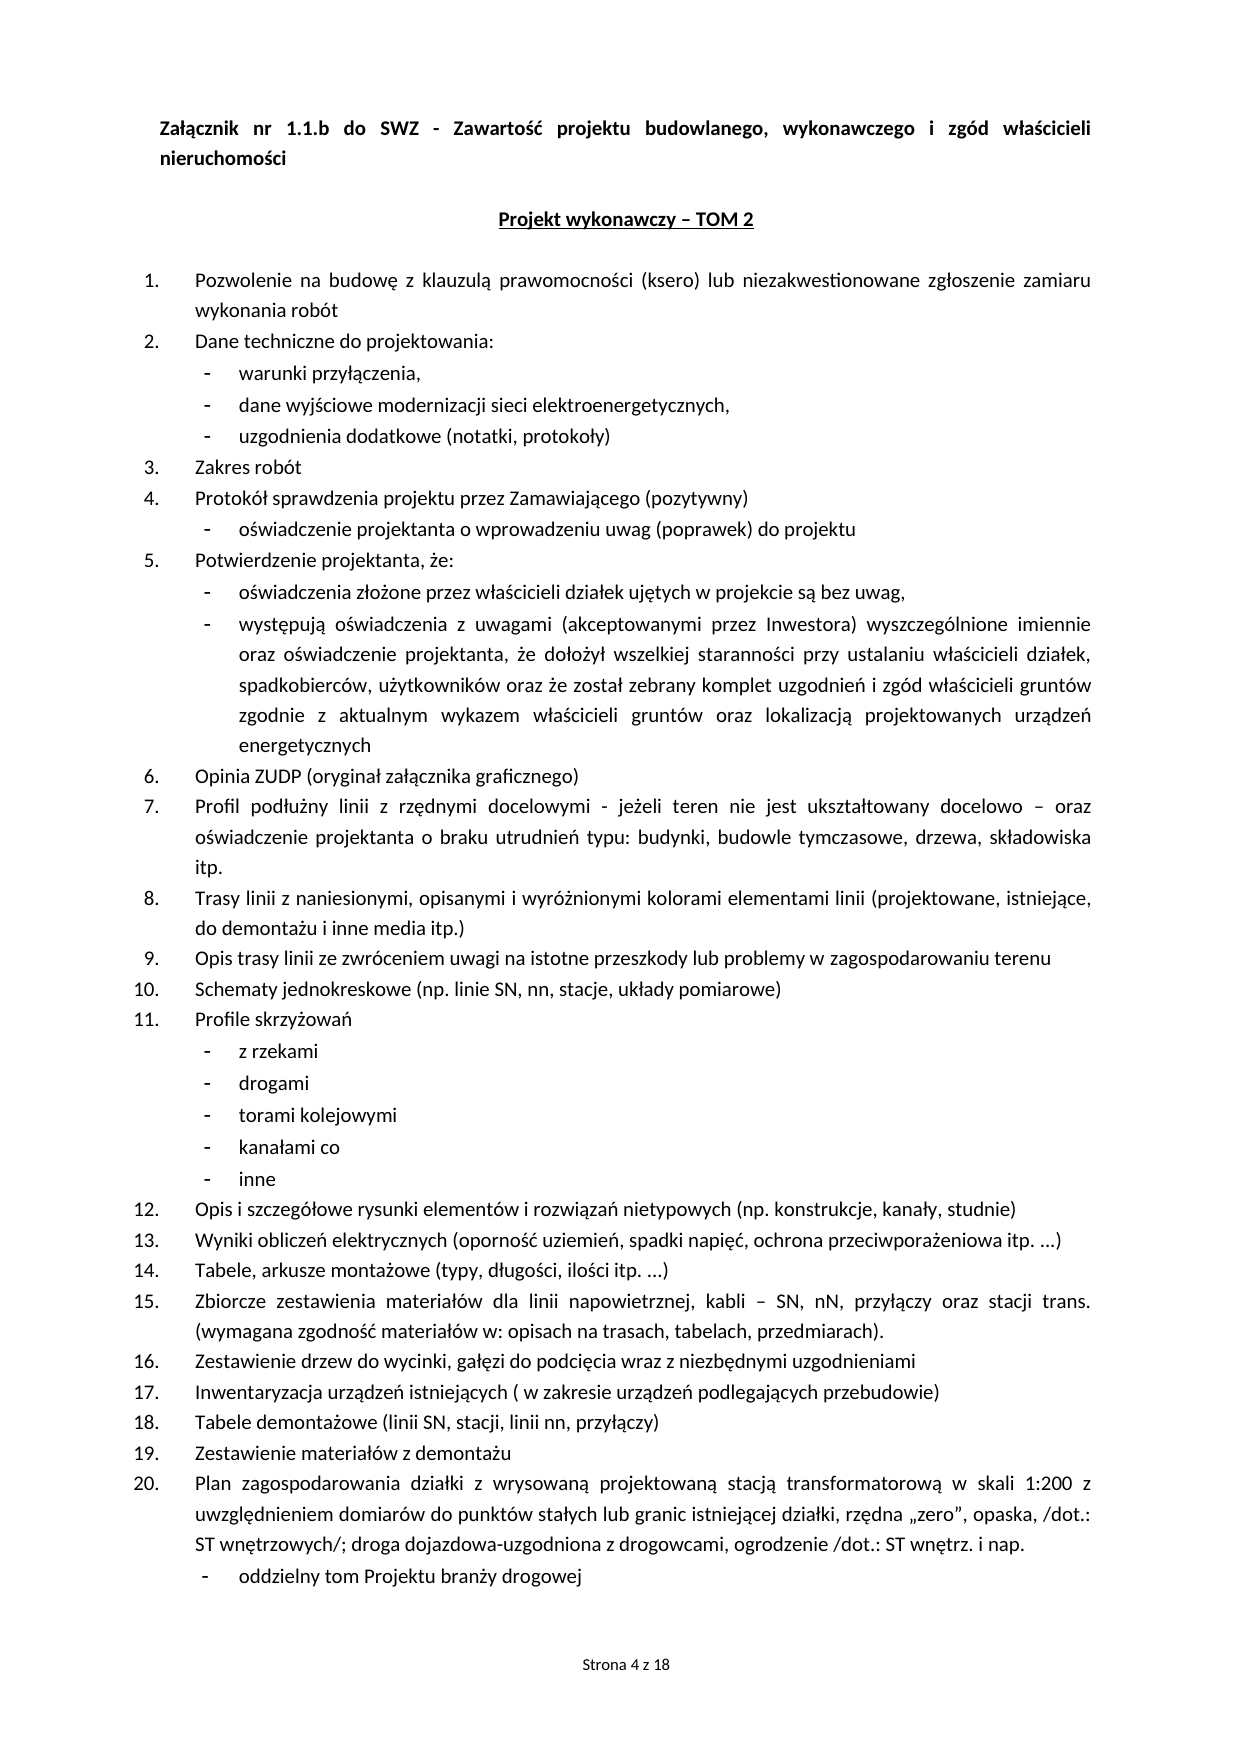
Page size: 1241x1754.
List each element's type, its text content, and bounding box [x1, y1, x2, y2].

list Zestawienie materiałów z demontażu [159, 1440, 1093, 1465]
list Dane techniczne do projektowania: [159, 328, 1093, 353]
list uzgodnienia dodatkowe (notatki, protokoły) [203, 422, 1093, 449]
list z rzekami [203, 1037, 1093, 1063]
list oświadczenia złożone przez właścicieli działek ujętych w projekcie są bez uwag, [203, 578, 1093, 604]
list Zbiorcze zestawienia materiałów dla linii napowietrznej, kabli – SN, nN, przyłączy oraz stacji trans. (wymagana zgodność materiałów w: opisach na trasach, tabelach, przedmiarach). [159, 1288, 1093, 1344]
list Trasy linii z naniesionymi, opisanymi i wyróżnionymi kolorami elementami linii (projektowane, istniejące, do demontażu i inne media itp.) [159, 885, 1093, 941]
list Profile skrzyżowań [159, 1006, 1093, 1032]
list Protokół sprawdzenia projektu przez Zamawiającego (pozytywny) [159, 485, 1093, 510]
list kanałami co [203, 1133, 1093, 1159]
text Projekt wykonawczy – TOM 2 [159, 206, 1093, 232]
list Opinia ZUDP (oryginał załącznika graficznego) [159, 763, 1093, 788]
list oświadczenie projektanta o wprowadzeniu uwag (poprawek) do projektu [203, 515, 1093, 542]
list Plan zagospodarowania działki z wrysowaną projektowaną stacją transformatorową w skali 1:200 z uwzględnieniem domiarów do punktów stałych lub granic istniejącej działki, rzędna „zero”, opaska, /dot.: ST wnętrzowych/; droga dojazdowa-uzgodniona z drogowcami, ogrodzenie /dot.: ST wnętrz. i nap. [159, 1470, 1093, 1557]
list Pozwolenie na budowę z klauzulą prawomocności (ksero) lub niezakwestionowane zgłoszenie zamiaru wykonania robót [159, 267, 1093, 323]
list inne [203, 1165, 1093, 1191]
list Opis trasy linii ze zwróceniem uwagi na istotne przeszkody lub problemy w zagospodarowaniu terenu [159, 946, 1093, 971]
list Tabele, arkusze montażowe (typy, długości, ilości itp. ...) [159, 1257, 1093, 1283]
list Inwentaryzacja urządzeń istniejących ( w zakresie urządzeń podlegających przebudowie) [159, 1379, 1093, 1404]
list dane wyjściowe modernizacji sieci elektroenergetycznych, [203, 391, 1093, 417]
list oddzielny tom Projektu branży drogowej [201, 1562, 1093, 1588]
list drogami [203, 1069, 1093, 1095]
text Załącznik nr 1.1.b do SWZ - Zawartość projektu budowlanego, wykonawczego i zgód właścicieli nieruchomości [159, 115, 1093, 171]
list występują oświadczenia z uwagami (akceptowanymi przez Inwestora) wyszczególnione imiennie oraz oświadczenie projektanta, że dołożył wszelkiej staranności przy ustalaniu właścicieli działek, spadkobierców, użytkowników oraz że został zebrany komplet uzgodnień i zgód właścicieli gruntów zgodnie z aktualnym wykazem właścicieli gruntów oraz lokalizacją projektowanych urządzeń energetycznych [203, 610, 1093, 758]
list Potwierdzenie projektanta, że: [159, 547, 1093, 573]
list torami kolejowymi [203, 1101, 1093, 1127]
list Opis i szczegółowe rysunki elementów i rozwiązań nietypowych (np. konstrukcje, kanały, studnie) [159, 1197, 1093, 1222]
list Wyniki obliczeń elektrycznych (oporność uziemień, spadki napięć, ochrona przeciwporażeniowa itp. ...) [159, 1227, 1093, 1252]
list Profil podłużny linii z rzędnymi docelowymi - jeżeli teren nie jest ukształtowany docelowo – oraz oświadczenie projektanta o braku utrudnień typu: budynki, budowle tymczasowe, drzewa, składowiska itp. [159, 793, 1093, 880]
list Zestawienie drzew do wycinki, gałęzi do podcięcia wraz z niezbędnymi uzgodnieniami [159, 1349, 1093, 1374]
list Tabele demontażowe (linii SN, stacji, linii nn, przyłączy) [159, 1409, 1093, 1435]
list warunki przyłączenia, [203, 358, 1093, 385]
list Zakres robót [159, 454, 1093, 480]
list Schematy jednokreskowe (np. linie SN, nn, stacje, układy pomiarowe) [159, 976, 1093, 1001]
